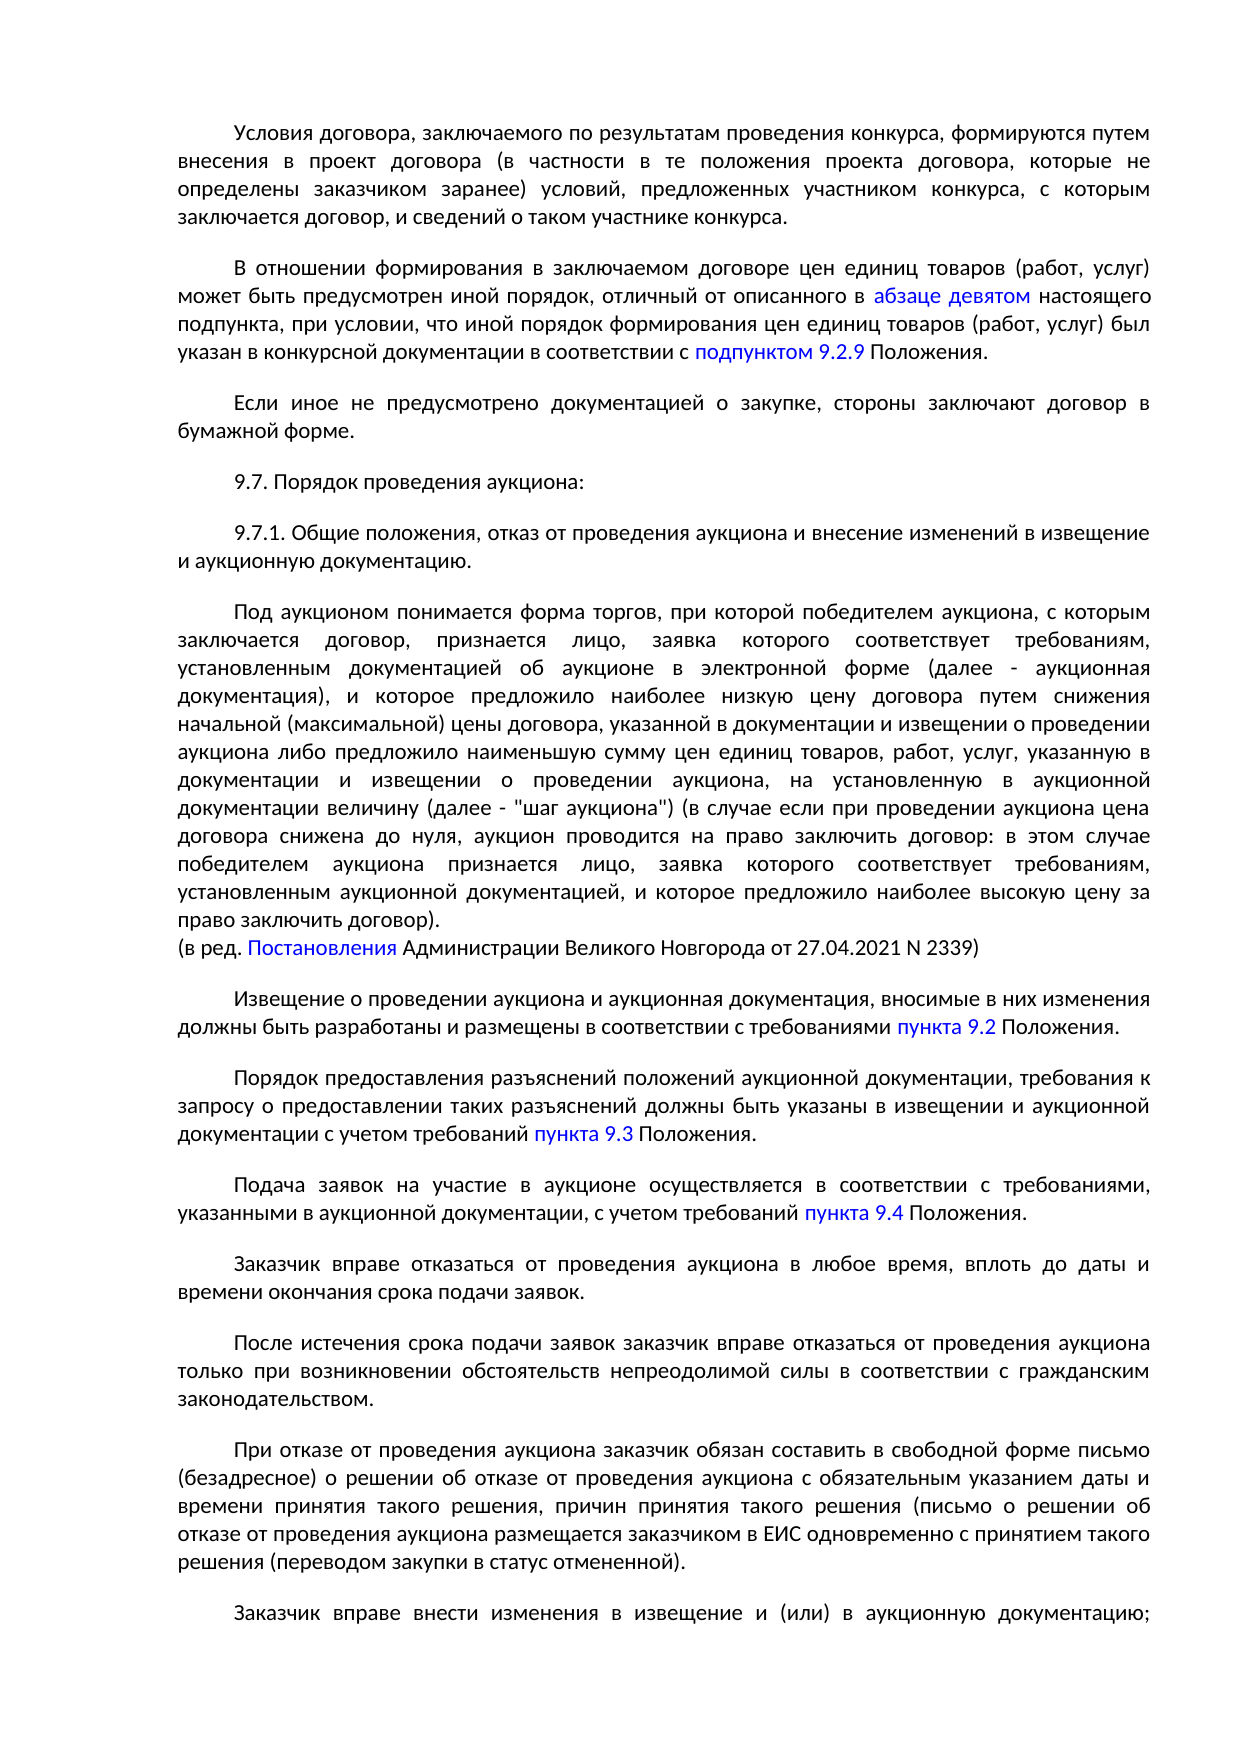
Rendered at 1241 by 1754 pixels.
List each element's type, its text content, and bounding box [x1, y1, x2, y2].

text Извещение о проведении аукциона и аукционная документация, вносимые в них изменения должны быть разработаны и размещены в соответствии с требованиями пункта 9.2 Положения. [177, 984, 1152, 1040]
text 9.7.1. Общие положения, отказ от проведения аукциона и внесение изменений в извещение и аукционную документацию. [177, 518, 1152, 574]
text Подача заявок на участие в аукционе осуществляется в соответствии с требованиями, указанными в аукционной документации, с учетом требований пункта 9.4 Положения. [177, 1170, 1152, 1226]
text В отношении формирования в заключаемом договоре цен единиц товаров (работ, услуг) может быть предусмотрен иной порядок, отличный от описанного в абзаце девятом настоящего подпункта, при условии, что иной порядок формирования цен единиц товаров (работ, услуг) был указан в конкурсной документации в соответствии с подпунктом 9.2.9 Положения. [177, 253, 1152, 365]
text (в ред. Постановления Администрации Великого Новгорода от 27.04.2021 N 2339) [177, 933, 1152, 961]
text При отказе от проведения аукциона заказчик обязан составить в свободной форме письмо (безадресное) о решении об отказе от проведения аукциона с обязательным указанием даты и времени принятия такого решения, причин принятия такого решения (письмо о решении об отказе от проведения аукциона размещается заказчиком в ЕИС одновременно с принятием такого решения (переводом закупки в статус отмененной). [177, 1435, 1152, 1575]
text Условия договора, заключаемого по результатам проведения конкурса, формируются путем внесения в проект договора (в частности в те положения проекта договора, которые не определены заказчиком заранее) условий, предложенных участником конкурса, с которым заключается договор, и сведений о таком участнике конкурса. [177, 118, 1152, 230]
text Заказчик вправе отказаться от проведения аукциона в любое время, вплоть до даты и времени окончания срока подачи заявок. [177, 1249, 1152, 1305]
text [177, 1598, 1152, 1626]
text Порядок предоставления разъяснений положений аукционной документации, требования к запросу о предоставлении таких разъяснений должны быть указаны в извещении и аукционной документации с учетом требований пункта 9.3 Положения. [177, 1063, 1152, 1147]
text Если иное не предусмотрено документацией о закупке, стороны заключают договор в бумажной форме. [177, 388, 1152, 444]
text 9.7. Порядок проведения аукциона: [177, 467, 1152, 495]
text Под аукционом понимается форма торгов, при которой победителем аукциона, с которым заключается договор, признается лицо, заявка которого соответствует требованиям, установленным документацией об аукционе в электронной форме (далее - аукционная документация), и которое предложило наиболее низкую цену договора путем снижения начальной (максимальной) цены договора, указанной в документации и извещении о проведении аукциона либо предложило наименьшую сумму цен единиц товаров, работ, услуг, указанную в документации и извещении о проведении аукциона, на установленную в аукционной документации величину (далее - "шаг аукциона") (в случае если при проведении аукциона цена договора снижена до нуля, аукцион проводится на право заключить договор: в этом случае победителем аукциона признается лицо, заявка которого соответствует требованиям, установленным аукционной документацией, и которое предложило наиболее высокую цену за право заключить договор). [177, 597, 1152, 933]
text После истечения срока подачи заявок заказчик вправе отказаться от проведения аукциона только при возникновении обстоятельств непреодолимой силы в соответствии с гражданским законодательством. [177, 1328, 1152, 1412]
